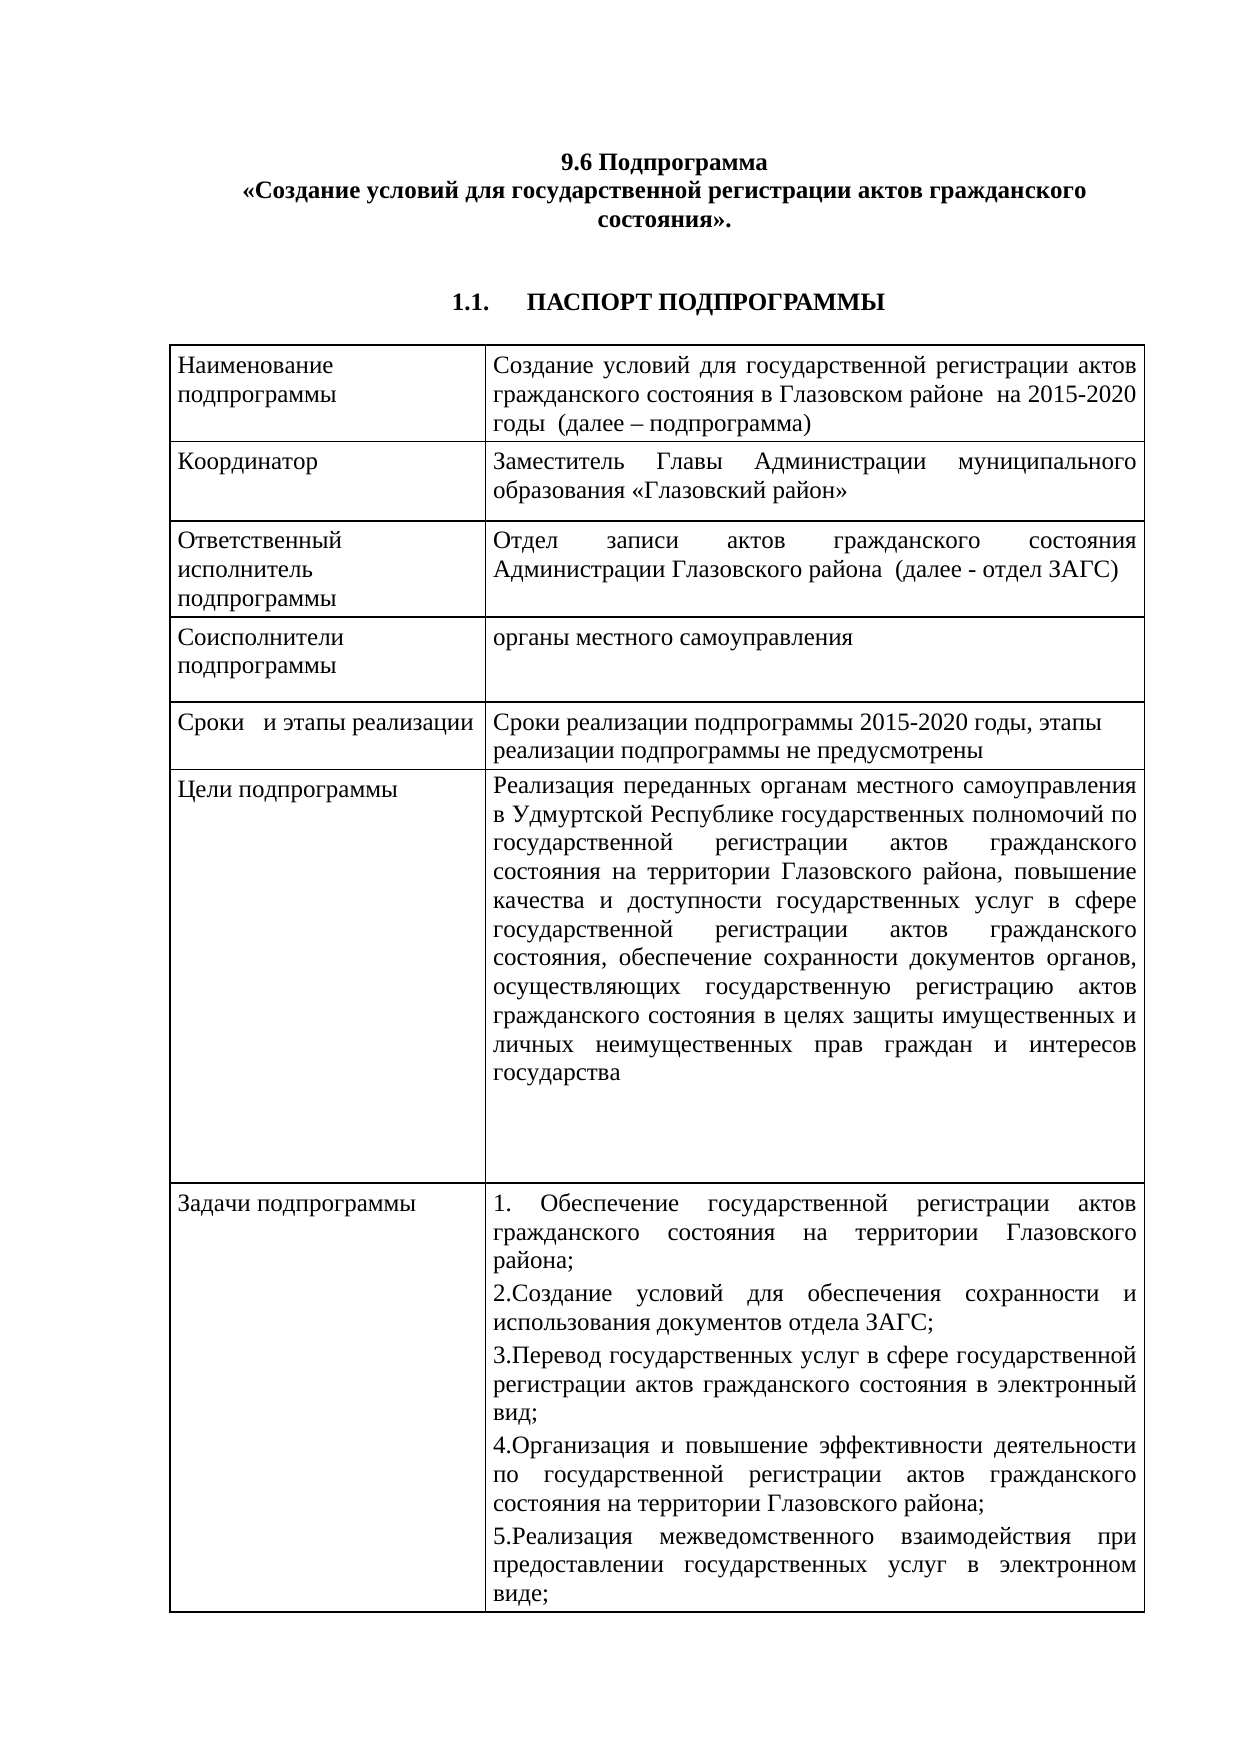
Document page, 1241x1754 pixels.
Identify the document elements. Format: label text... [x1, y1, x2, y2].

table_cell Ответственный исполнитель подпрограммы [171, 522, 485, 616]
text 9.6 Подпрограмма [177, 147, 1152, 176]
table_cell Задачи подпрограммы [171, 1184, 485, 1611]
table_cell Отдел записи актов гражданского состояния Администрации Глазовского района (далее - отдел ЗАГС) [486, 522, 1144, 616]
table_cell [486, 1184, 1144, 1611]
table_cell Соисполнители подпрограммы [171, 618, 485, 701]
table_header Наименование подпрограммы [171, 346, 485, 441]
table_cell органы местного самоуправления [486, 618, 1144, 701]
table_cell Сроки реализации подпрограммы 2015-2020 годы, этапы реализации подпрограммы не предусмотрены [486, 703, 1144, 768]
table_cell Сроки и этапы реализации [171, 703, 485, 768]
table_header Создание условий для государственной регистрации актов гражданского состояния в Глазовском районе на 2015-2020 годы (далее – подпрограмма) [486, 346, 1144, 441]
text «Создание условий для государственной регистрации актов гражданского состояния». [177, 176, 1152, 233]
table_cell Цели подпрограммы [171, 770, 485, 1182]
table_cell Координатор [171, 442, 485, 520]
table_cell Заместитель Главы Администрации муниципального образования «Глазовский район» [486, 442, 1144, 520]
list ПаСПОРТ подпрограммы [185, 287, 1152, 316]
table_cell Реализация переданных органам местного самоуправления в Удмуртской Республике государственных полномочий по государственной регистрации актов гражданского состояния на территории Глазовского района, повышение качества и доступности государственных услуг в сфере государственной регистрации актов гражданского состояния, обеспечение сохранности документов органов, осуществляющих государственную регистрацию актов гражданского состояния в целях защиты имущественных и личных неимущественных прав граждан и интересов государства [486, 770, 1144, 1182]
